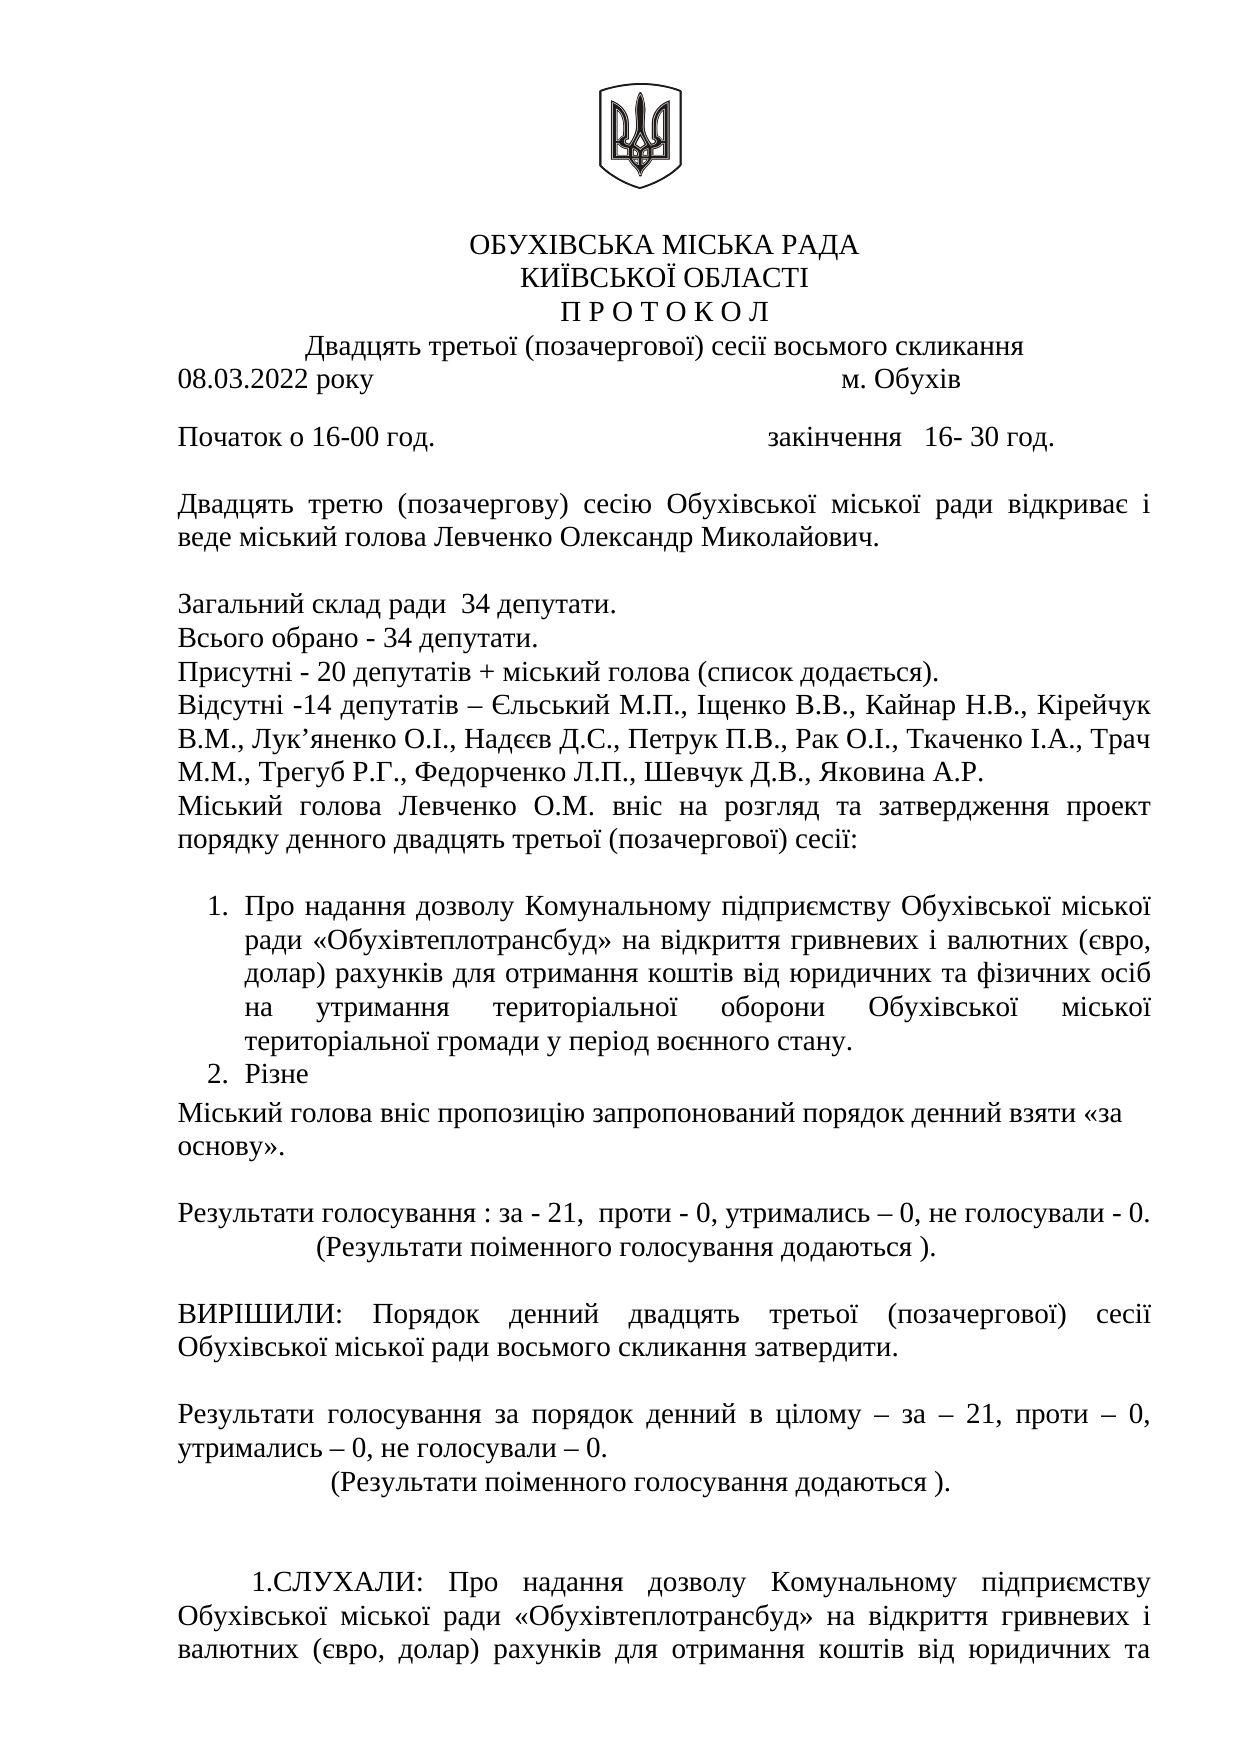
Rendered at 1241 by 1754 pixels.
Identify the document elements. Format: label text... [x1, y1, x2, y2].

subtitle (Результати поіменного голосування додаються ). [177, 1464, 1152, 1497]
subtitle Двадцять третьої (позачергової) сесії восьмого скликання [177, 328, 1152, 361]
subtitle КИЇВСЬКОЇ ОБЛАСТІ [177, 261, 1152, 294]
text ОБУХІВСЬКА МІСЬКА РАДА [177, 227, 1152, 261]
subtitle Міський голова Левченко О.М. вніс на розгляд та затвердження проект порядку денного двадцять третьої (позачергової) сесії: [177, 788, 1152, 855]
subtitle (Результати поіменного голосування додаються ). [177, 1229, 1152, 1262]
text 08.03.2022 року м. Обухів [177, 361, 1152, 395]
text Присутні - 20 депутатів + міський голова (список додається). [177, 654, 1152, 687]
text Міський голова вніс пропозицію запропонований порядок денний взяти «за основу». [177, 1095, 1152, 1162]
list Різне [207, 1056, 1152, 1090]
text Початок о 16-00 год. закінчення 16- 30 год. [177, 419, 1152, 452]
text Відсутні -14 депутатів – Єльський М.П., Іщенко В.В., Кайнар Н.В., Кірейчук В.М., Лук’яненко О.І., Надєєв Д.С., Петрук П.В., Рак О.І., Ткаченко І.А., Трач М.М., Трегуб Р.Г., Федорченко Л.П., Шевчук Д.В., Яковина А.Р. [177, 687, 1152, 788]
subtitle ВИРІШИЛИ: Порядок денний двадцять третьої (позачергової) сесії Обухівської міської ради восьмого скликання затвердити. [177, 1296, 1152, 1363]
list Про надання дозволу Комунальному підприємству Обухівської міської ради «Обухівтеплотрансбуд» на відкриття гривневих і валютних (євро, долар) рахунків для отримання коштів від юридичних та фізичних осіб на утримання територіальної оборони Обухівської міської територіальної громади у період воєнного стану. [207, 888, 1152, 1056]
subtitle Результати голосування : за - 21, проти - 0, утримались – 0, не голосували - 0. [177, 1195, 1152, 1229]
subtitle Результати голосування за порядок денний в цілому – за – 21, проти – 0, утримались – 0, не голосували – 0. [177, 1397, 1152, 1464]
text Всього обрано - 34 депутати. [177, 620, 1152, 654]
text Загальний склад ради 34 депутати. [177, 587, 1152, 620]
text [177, 1564, 1152, 1665]
text Двадцять третю (позачергову) сесію Обухівської міської ради відкриває і веде міський голова Левченко Олександр Миколайович. [177, 486, 1152, 553]
subtitle П Р О Т О К О Л [177, 294, 1152, 328]
